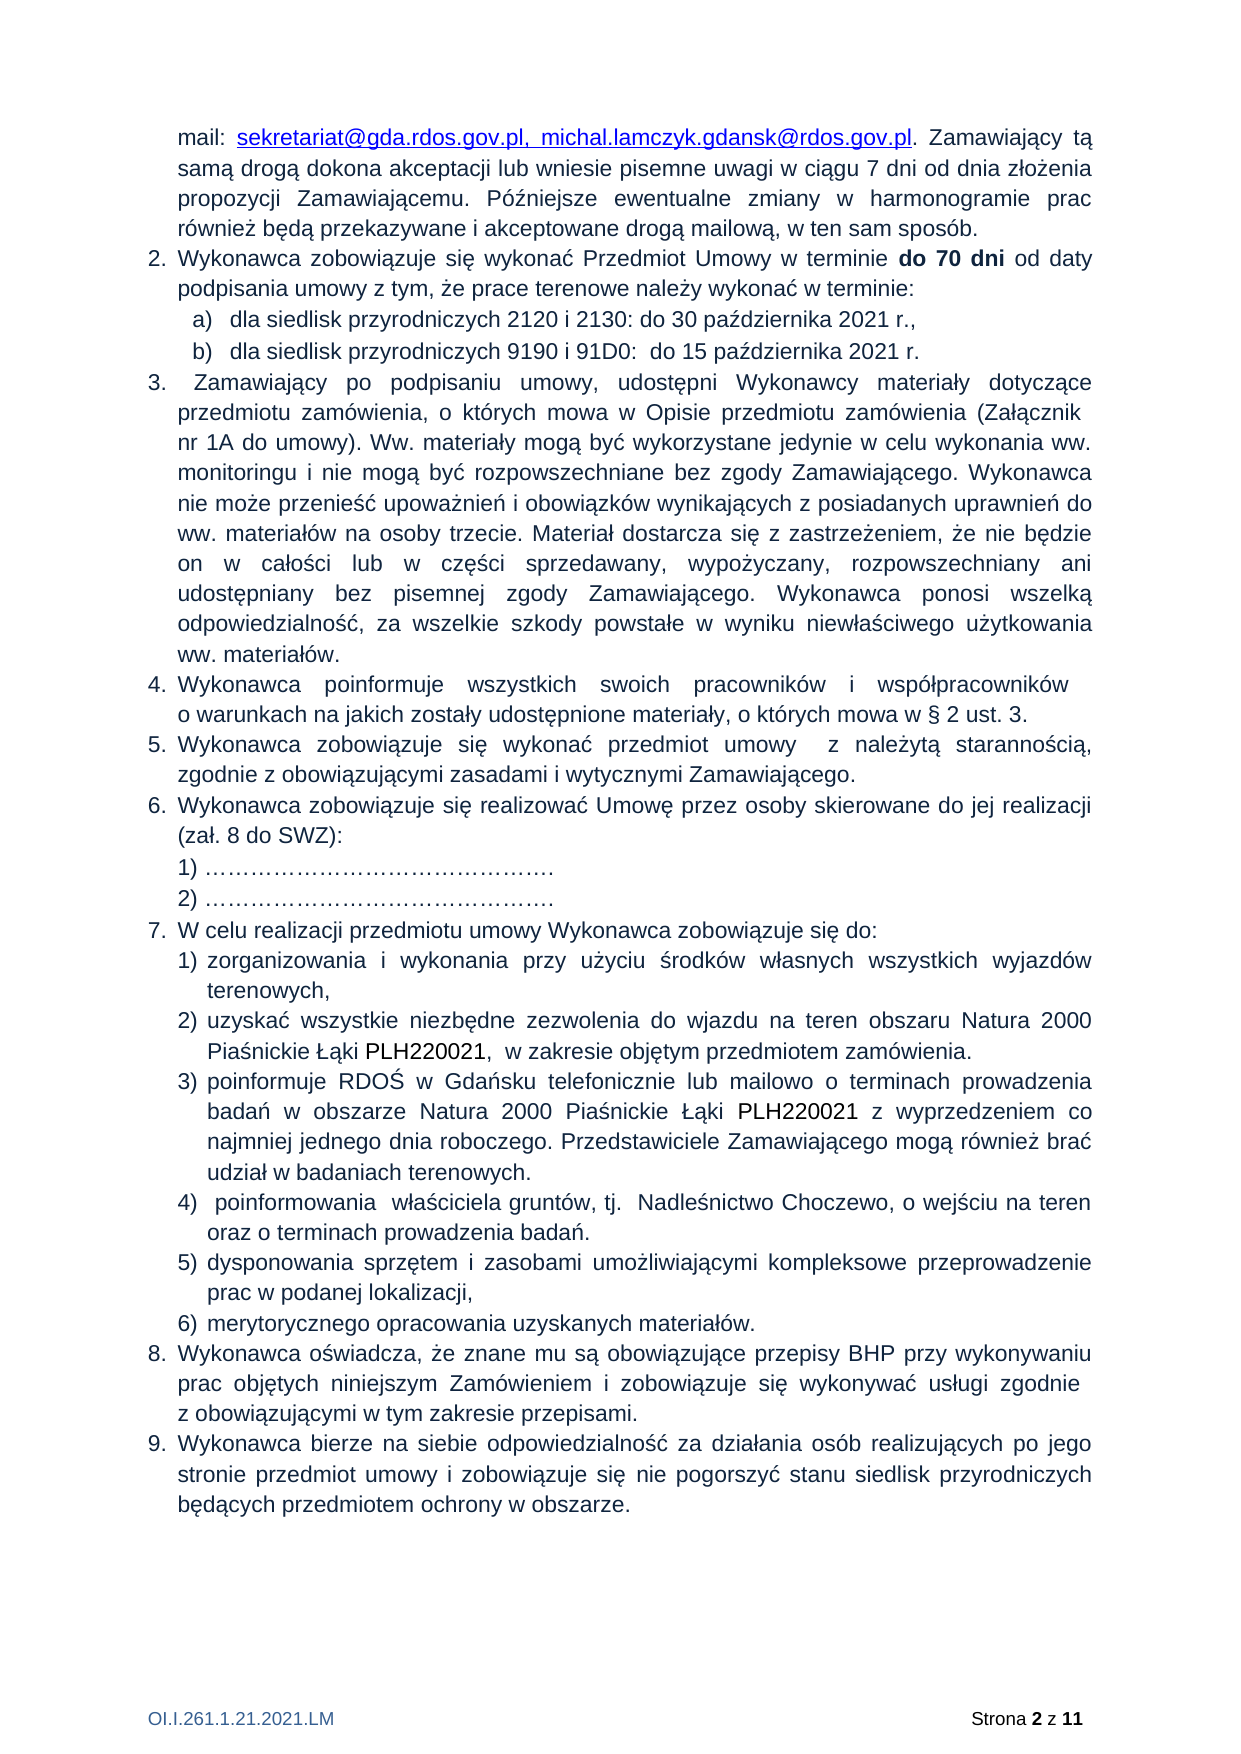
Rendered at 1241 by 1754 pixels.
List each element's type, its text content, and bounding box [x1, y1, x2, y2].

text 1) ………………………………………. [177, 853, 1092, 880]
list dysponowania sprzętem i zasobami umożliwiającymi kompleksowe przeprowadzenie prac w podanej lokalizacji, [177, 1249, 1092, 1306]
list Wykonawca oświadcza, że znane mu są obowiązujące przepisy BHP przy wykonywaniu prac objętych niniejszym Zamówieniem i zobowiązuje się wykonywać usługi zgodnie z obowiązującymi w tym zakresie przepisami. [148, 1340, 1092, 1427]
list Wykonawca poinformuje wszystkich swoich pracowników i współpracowników o warunkach na jakich zostały udostępnione materiały, o których mowa w § 2 ust. 3. [148, 671, 1092, 727]
list W celu realizacji przedmiotu umowy Wykonawca zobowiązuje się do: [148, 917, 1092, 943]
list Wykonawca zobowiązuje się wykonać Przedmiot Umowy w terminie do 70 dni od daty podpisania umowy z tym, że prace terenowe należy wykonać w terminie: [148, 245, 1092, 302]
text 2) ………………………………………. [177, 885, 1092, 912]
list zorganizowania i wykonania przy użyciu środków własnych wszystkich wyjazdów terenowych, [177, 947, 1092, 1004]
list merytorycznego opracowania uzyskanych materiałów. [177, 1309, 1092, 1336]
list dla siedlisk przyrodniczych 9190 i 91D0: do 15 października 2021 r. [192, 336, 1092, 364]
list uzyskać wszystkie niezbędne zezwolenia do wjazdu na teren obszaru Natura 2000 Piaśnickie Łąki PLH220021, w zakresie objętym przedmiotem zamówienia. [177, 1007, 1092, 1064]
list Wykonawca bierze na siebie odpowiedzialność za działania osób realizujących po jego stronie przedmiot umowy i zobowiązuje się nie pogorszyć stanu siedlisk przyrodniczych będących przedmiotem ochrony w obszarze. [148, 1430, 1092, 1517]
list Zamawiający po podpisaniu umowy, udostępni Wykonawcy materiały dotyczące przedmiotu zamówienia, o których mowa w Opisie przedmiotu zamówienia (Załącznik nr 1A do umowy). Ww. materiały mogą być wykorzystane jedynie w celu wykonania ww. monitoringu i nie mogą być rozpowszechniane bez zgody Zamawiającego. Wykonawca nie może przenieść upoważnień i obowiązków wynikających z posiadanych uprawnień do ww. materiałów na osoby trzecie. Materiał dostarcza się z zastrzeżeniem, że nie będzie on w całości lub w części sprzedawany, wypożyczany, rozpowszechniany ani udostępniany bez pisemnej zgody Zamawiającego. Wykonawca ponosi wszelką odpowiedzialność, za wszelkie szkody powstałe w wyniku niewłaściwego użytkowania ww. materiałów. [148, 369, 1092, 667]
list poinformowania właściciela gruntów, tj. Nadleśnictwo Choczewo, o wejściu na teren oraz o terminach prowadzenia badań. [177, 1189, 1092, 1245]
list Wykonawca zobowiązuje się wykonać przedmiot umowy z należytą starannością, zgodnie z obowiązującymi zasadami i wytycznymi Zamawiającego. [148, 731, 1092, 788]
list Wykonawca zobowiązuje się realizować Umowę przez osoby skierowane do jej realizacji (zał. 8 do SWZ): [148, 792, 1092, 848]
list dla siedlisk przyrodniczych 2120 i 2130: do 30 października 2021 r., [192, 306, 1092, 332]
list poinformuje RDOŚ w Gdańsku telefonicznie lub mailowo o terminach prowadzenia badań w obszarze Natura 2000 Piaśnickie Łąki PLH220021 z wyprzedzeniem co najmniej jednego dnia roboczego. Przedstawiciele Zamawiającego mogą również brać udział w badaniach terenowych. [177, 1068, 1092, 1185]
